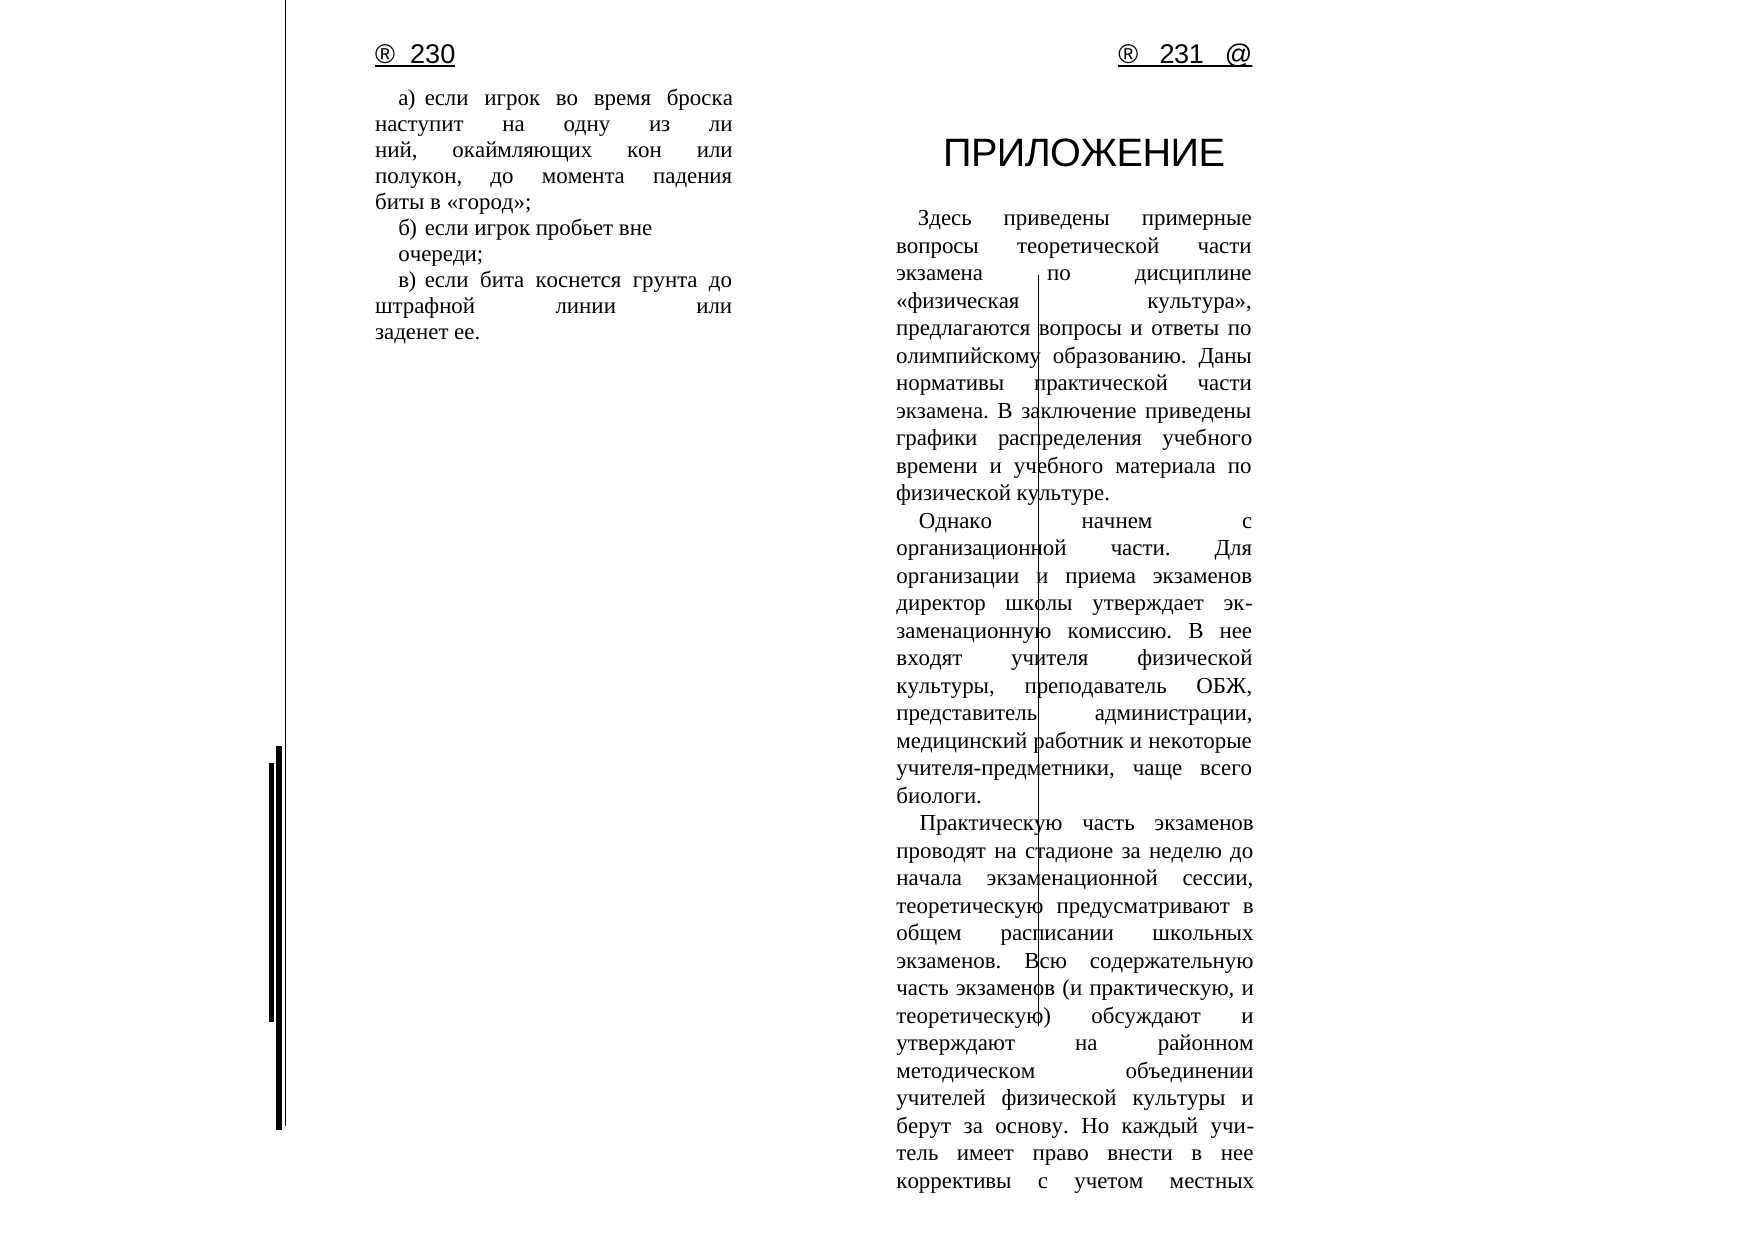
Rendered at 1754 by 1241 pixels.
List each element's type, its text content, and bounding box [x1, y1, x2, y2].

text Здесь приведены примерные вопросы теоретической части экзамена по дисциплине «физическая культура», предлагаются вопросы и ответы по олимпийскому образованию. Даны нормативы практической части экзамена. В заключение приведены графики распределения учебного времени и учебного материала по физической культуре. [896, 203, 1252, 506]
text ® 230 [375, 38, 461, 69]
text а) если игрок во время броска наступит на одну из ли ний, окаймляющих кон или полукон, до момента падения биты в «город»; [375, 84, 733, 214]
text ® 231 @ [1118, 38, 1254, 69]
text ПРИЛОЖЕНИЕ [914, 129, 1254, 175]
text Однако начнем с организационной части. Для организации и приема экзаменов директор школы утверждает экзаменационную комиссию. В нее входят учителя физической культуры, преподаватель ОБЖ, представитель администрации, медицинский работник и некоторые учителя-предметники, чаще всего биологи. [1039, 506, 1252, 808]
text б) если игрок пробьет вне очереди; [398, 214, 733, 267]
text Однако начнем с организационной части. Для организации и приема экзаменов директор школы утверждает экзаменационную комиссию. В нее входят учителя физической культуры, преподаватель ОБЖ, представитель администрации, медицинский работник и некоторые учителя-предметники, чаще всего биологи. [896, 506, 1038, 808]
text в) если бита коснется грунта до штрафной линии или заденет ее. [375, 267, 732, 345]
